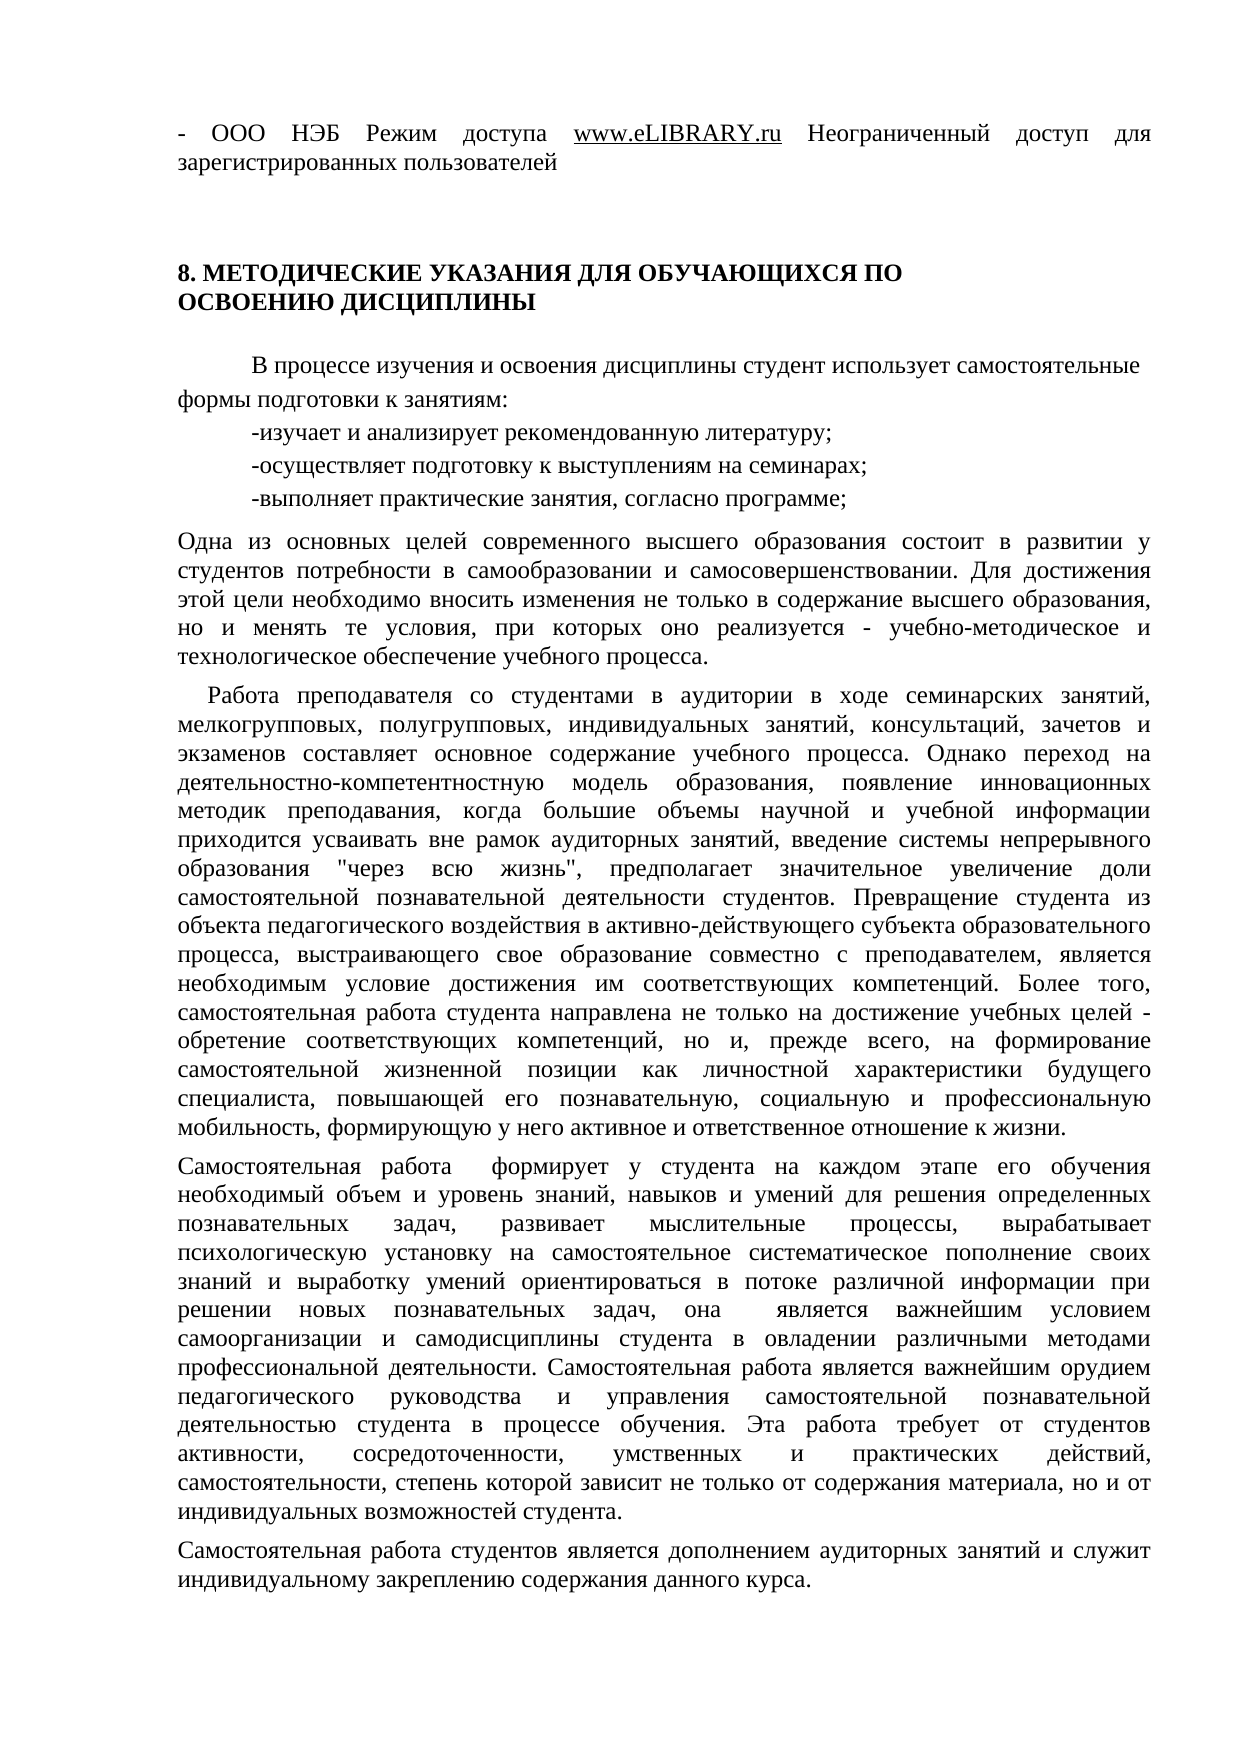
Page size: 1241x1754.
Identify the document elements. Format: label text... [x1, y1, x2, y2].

text 8. МЕТОДИЧЕСКИЕ УКАЗАНИЯ ДЛЯ ОБУЧАЮЩИХСЯ ПО ОСВОЕНИЮ ДИСЦИПЛИНЫ [177, 258, 1014, 316]
text Одна из основных целей современного высшего образования состоит в развитии у студентов потребности в самообразовании и самосовершенствовании. Для достижения этой цели необходимо вносить изменения не только в содержание высшего образования, но и менять те условия, при которых оно реализуется - учебно-методическое и технологическое обеспечение учебного процесса. [177, 526, 1152, 670]
text В процессе изучения и освоения дисциплины студент использует самостоятельные формы подготовки к занятиям: [177, 351, 1152, 412]
text Самостоятельная работа формирует у студента на каждом этапе его обучения необходимый объем и уровень знаний, навыков и умений для решения определенных познавательных задач, развивает мыслительные процессы, вырабатывает психологическую установку на самостоятельное систематическое пополнение своих знаний и выработку умений ориентироваться в потоке различной информации при решении новых познавательных задач, она является важнейшим условием самоорганизации и самодисциплины студента в овладении различными методами профессиональной деятельности. Самостоятельная работа является важнейшим орудием педагогического руководства и управления самостоятельной познавательной деятельностью студента в процессе обучения. Эта работа требует от студентов активности, сосредоточенности, умственных и практических действий, самостоятельности, степень которой зависит не только от содержания материала, но и от индивидуальных возможностей студента. [177, 1151, 1152, 1524]
text -изучает и анализирует рекомендованную литературу; [177, 417, 1152, 445]
text -осуществляет подготовку к выступлениям на семинарах; [177, 450, 1152, 478]
text -выполняет практические занятия, согласно программе; [177, 483, 1152, 511]
text Самостоятельная работа студентов является дополнением аудиторных занятий и служит индивидуальному закреплению содержания данного курса. [177, 1535, 1152, 1592]
text - ООО НЭБ Режим доступа www.eLIBRARY.ru Неограниченный доступ для зарегистрированных пользователей [177, 118, 1152, 176]
text Работа преподавателя со студентами в аудитории в ходе семинарских занятий, мелкогрупповых, полугрупповых, индивидуальных занятий, консультаций, зачетов и экзаменов составляет основное содержание учебного процесса. Однако переход на деятельностно-компетентностную модель образования, появление инновационных методик преподавания, когда большие объемы научной и учебной информации приходится усваивать вне рамок аудиторных занятий, введение системы непрерывного образования "через всю жизнь", предполагает значительное увеличение доли самостоятельной познавательной деятельности студентов. Превращение студента из объекта педагогического воздействия в активно-действующего субъекта образовательного процесса, выстраивающего свое образование совместно с преподавателем, является необходимым условие достижения им соответствующих компетенций. Более того, самостоятельная работа студента направлена не только на достижение учебных целей - обретение соответствующих компетенций, но и, прежде всего, на формирование самостоятельной жизненной позиции как личностной характеристики будущего специалиста, повышающей его познавательную, социальную и профессиональную мобильность, формирующую у него активное и ответственное отношение к жизни. [177, 680, 1152, 1140]
